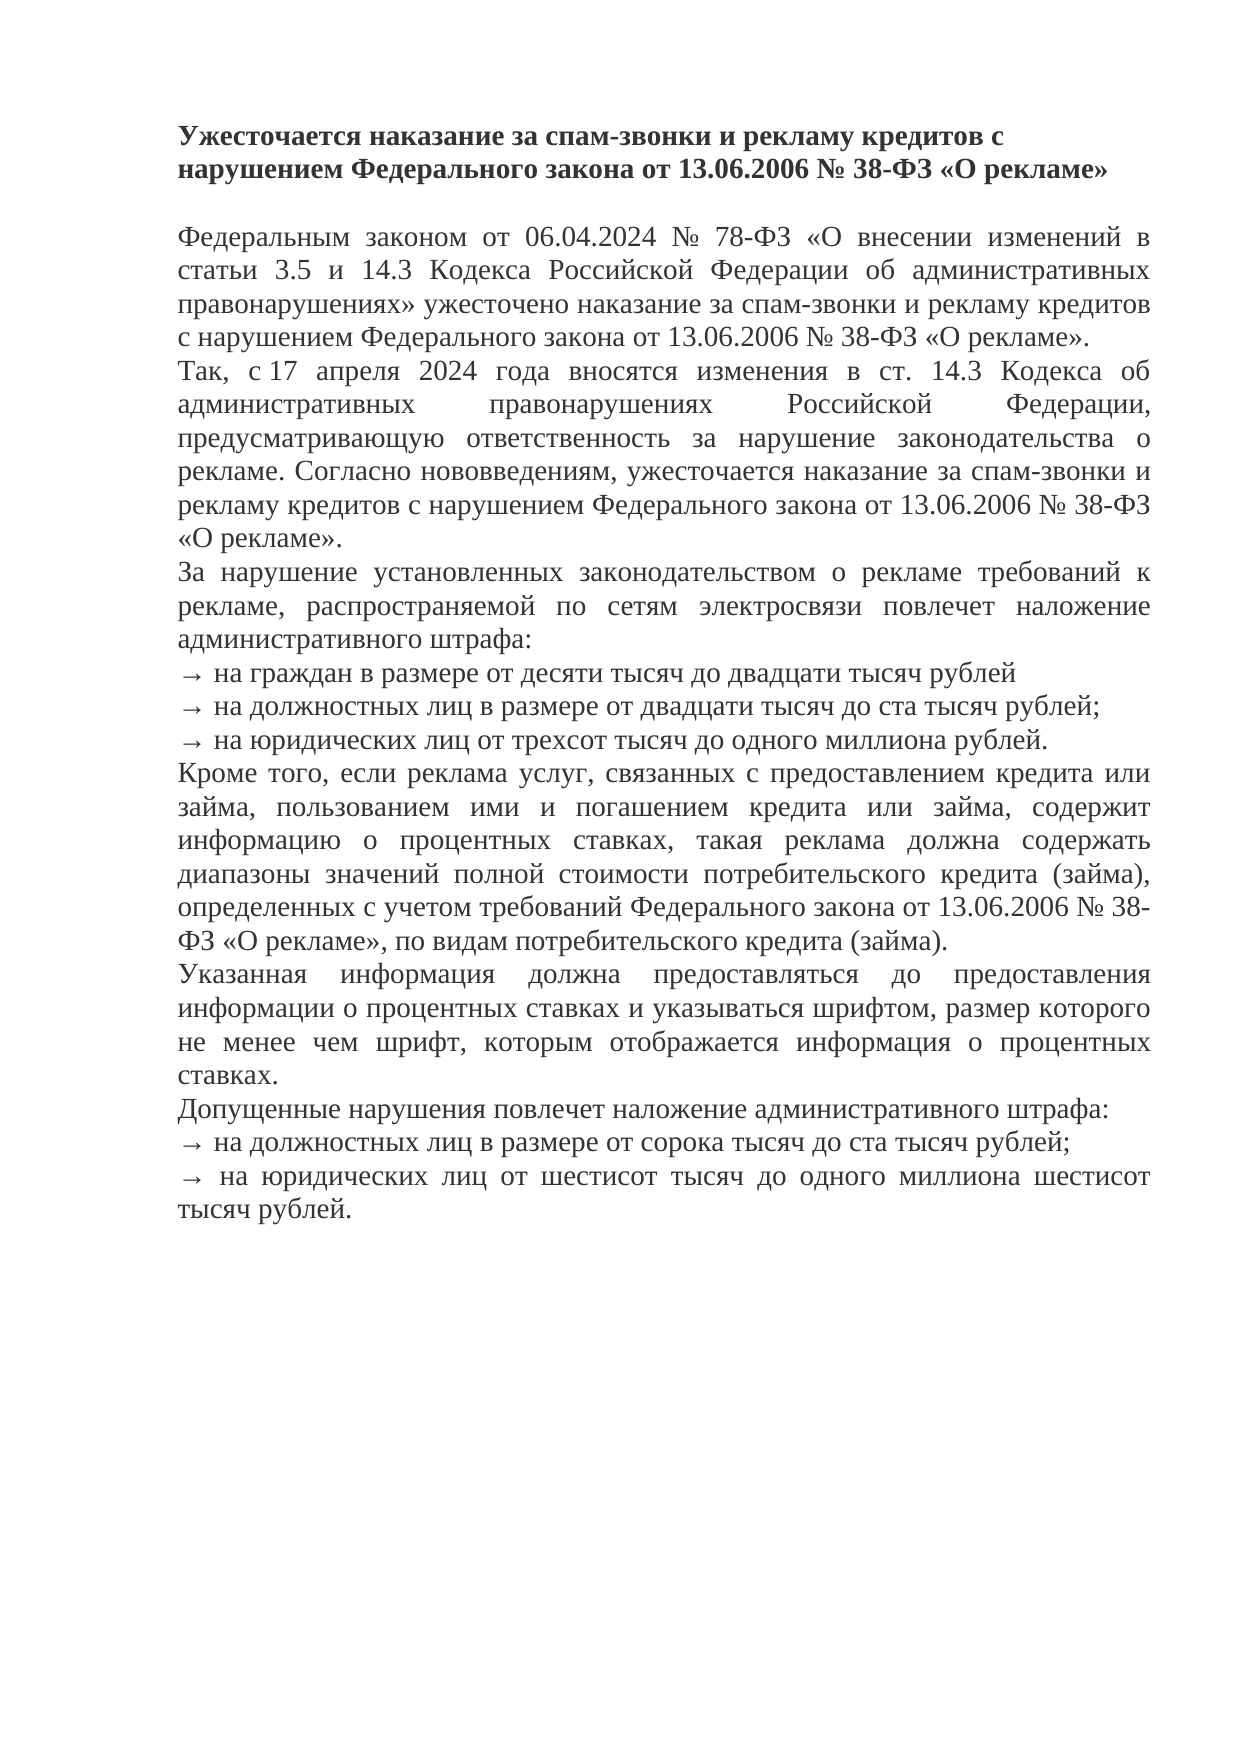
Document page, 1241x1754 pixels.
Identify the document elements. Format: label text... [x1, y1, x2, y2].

text → на юридических лиц от шестисот тысяч до одного миллиона шестисот тысяч рублей. [177, 1158, 1152, 1225]
text Федеральным законом от 06.04.2024 № 78-ФЗ «О внесении изменений в статьи 3.5 и 14.3 Кодекса Российской Федерации об административных правонарушениях» ужесточено наказание за спам-звонки и рекламу кредитов с нарушением Федерального закона от 13.06.2006 № 38-ФЗ «О рекламе». [177, 219, 1152, 353]
text → на должностных лиц в размере от двадцати тысяч до ста тысяч рублей; [177, 688, 1152, 722]
text Так, с 17 апреля 2024 года вносятся изменения в ст. 14.3 Кодекса об административных правонарушениях Российской Федерации, предусматривающую ответственность за нарушение законодательства о рекламе. Согласно нововведениям, ужесточается наказание за спам-звонки и рекламу кредитов с нарушением Федерального закона от 13.06.2006 № 38-ФЗ «О рекламе». [177, 353, 1152, 554]
text Кроме того, если реклама услуг, связанных с предоставлением кредита или займа, пользованием ими и погашением кредита или займа, содержит информацию о процентных ставках, такая реклама должна содержать диапазоны значений полной стоимости потребительского кредита (займа), определенных с учетом требований Федерального закона от 13.06.2006 № 38-ФЗ «О рекламе», по видам потребительского кредита (займа). [177, 755, 1152, 957]
text Ужесточается наказание за спам-звонки и рекламу кредитов с нарушением Федерального закона от 13.06.2006 № 38-ФЗ «О рекламе» [177, 118, 1152, 185]
text → на юридических лиц от трехсот тысяч до одного миллиона рублей. [177, 722, 1152, 755]
text Указанная информация должна предоставляться до предоставления информации о процентных ставках и указываться шрифтом, размер которого не менее чем шрифт, которым отображается информация о процентных ставках. [177, 957, 1152, 1091]
text → на граждан в размере от десяти тысяч до двадцати тысяч рублей [177, 655, 1152, 688]
text → на должностных лиц в размере от сорока тысяч до ста тысяч рублей; [177, 1124, 1152, 1158]
text За нарушение установленных законодательством о рекламе требований к рекламе, распространяемой по сетям электросвязи повлечет наложение административного штрафа: [177, 554, 1152, 655]
text Допущенные нарушения повлечет наложение административного штрафа: [177, 1091, 1152, 1124]
